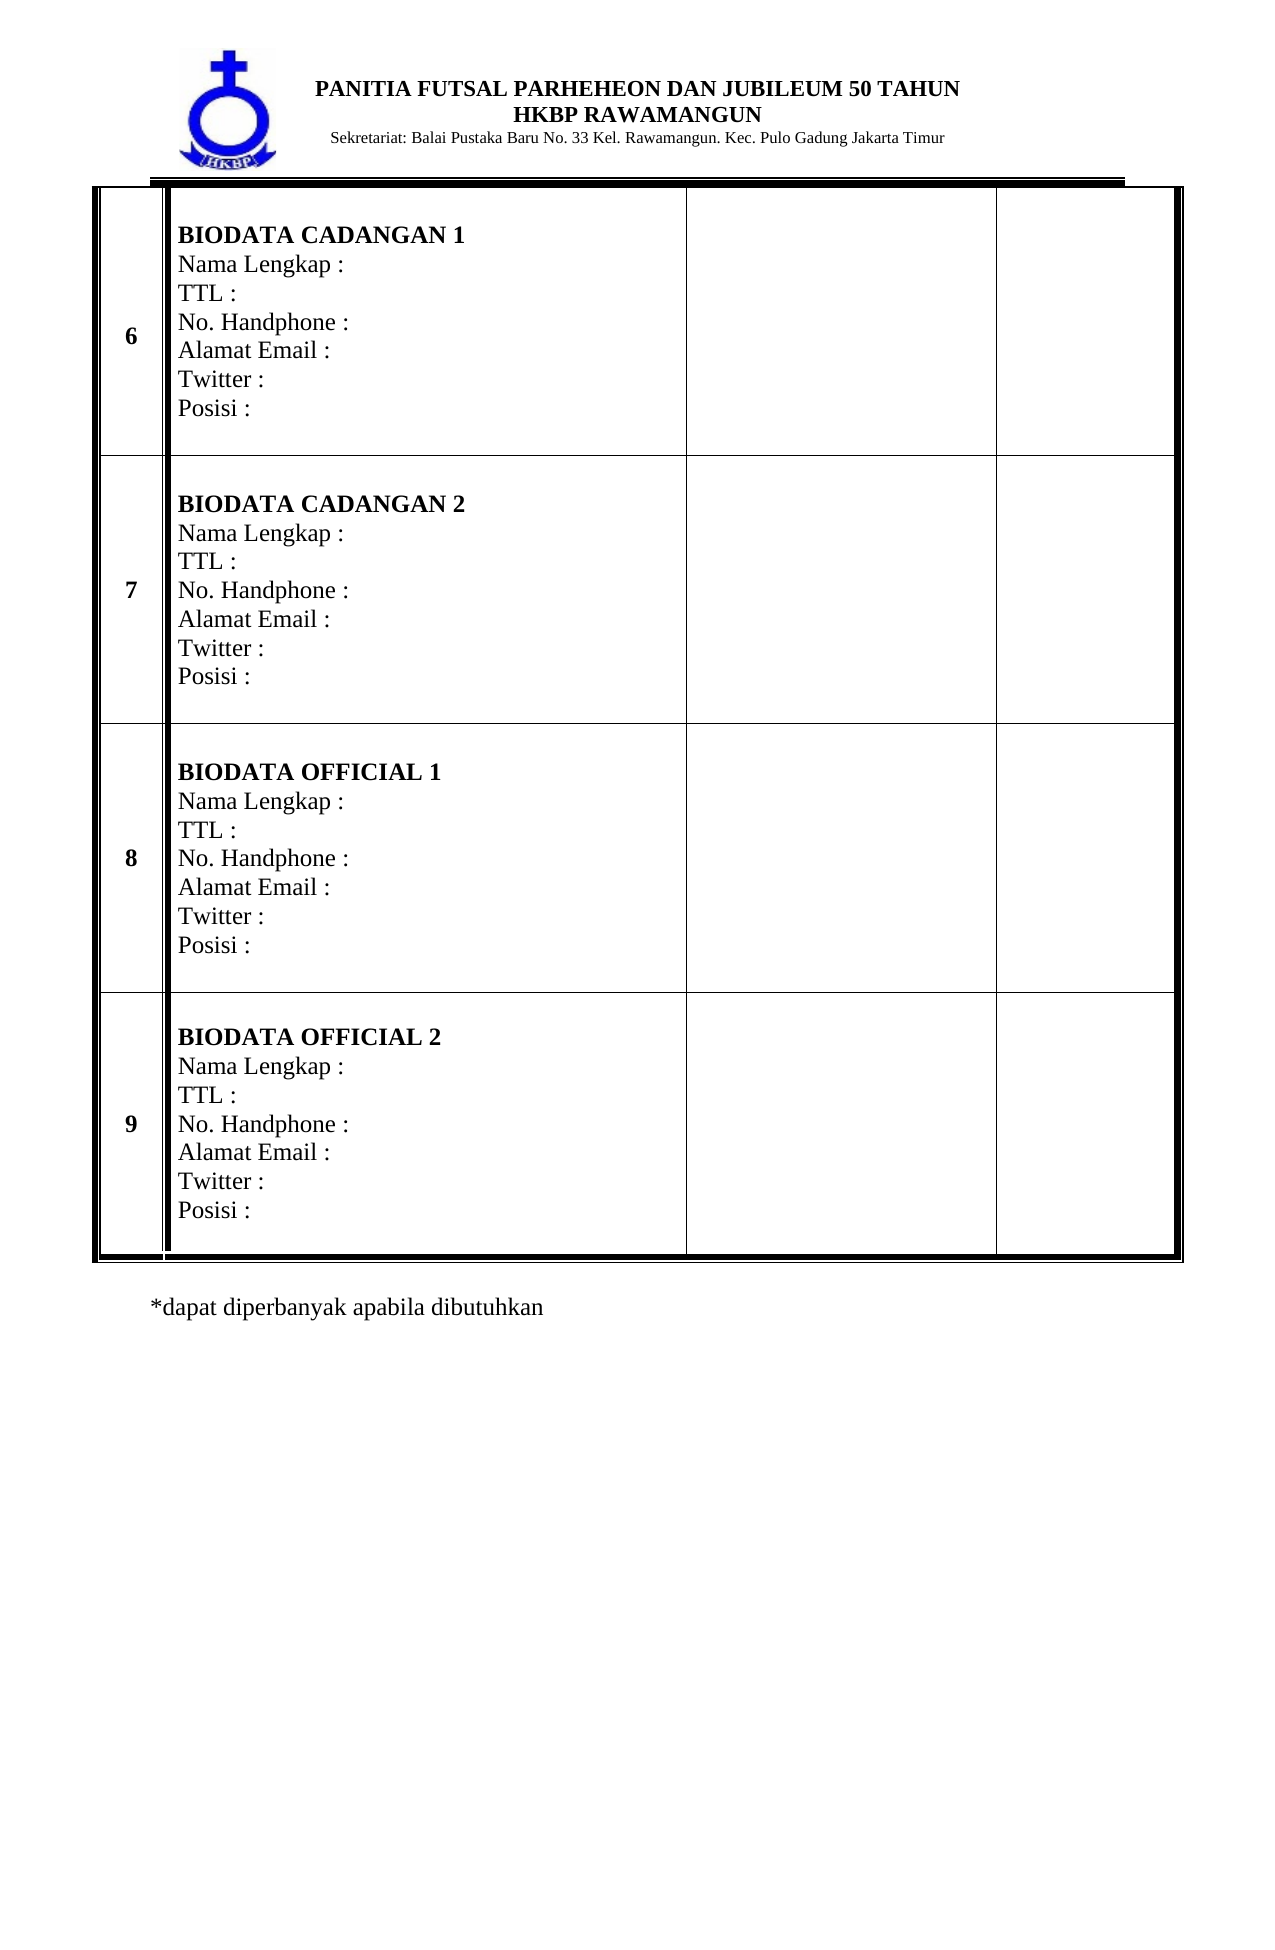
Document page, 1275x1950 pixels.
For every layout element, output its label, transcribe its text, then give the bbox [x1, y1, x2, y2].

table_cell [687, 188, 996, 455]
table_cell BIODATA OFFICIAL 1 Nama Lengkap : TTL : No. Handphone : Alamat Email : Twitter : Posisi : [171, 724, 686, 992]
table_cell BIODATA CADANGAN 1 Nama Lengkap : TTL : No. Handphone : Alamat Email : Twitter : Posisi : [171, 188, 686, 455]
table_cell 9 [101, 993, 166, 1254]
table_cell [687, 993, 996, 1254]
table_cell [687, 724, 996, 992]
text *dapat diperbanyak apabila dibutuhkan [150, 1292, 1125, 1321]
table_cell 8 [101, 724, 162, 992]
table_cell [997, 724, 1174, 992]
table_cell [687, 456, 996, 723]
table_cell BIODATA CADANGAN 2 Nama Lengkap : TTL : No. Handphone : Alamat Email : Twitter : Posisi : [171, 456, 686, 723]
table_cell [997, 993, 1174, 1254]
table_cell 7 [101, 456, 162, 723]
table_cell [997, 188, 1174, 455]
table_cell 6 [101, 188, 162, 455]
picture [176, 48, 277, 167]
table_cell [997, 456, 1174, 723]
table_cell BIODATA OFFICIAL 2 Nama Lengkap : TTL : No. Handphone : Alamat Email : Twitter : Posisi : [166, 993, 686, 1254]
